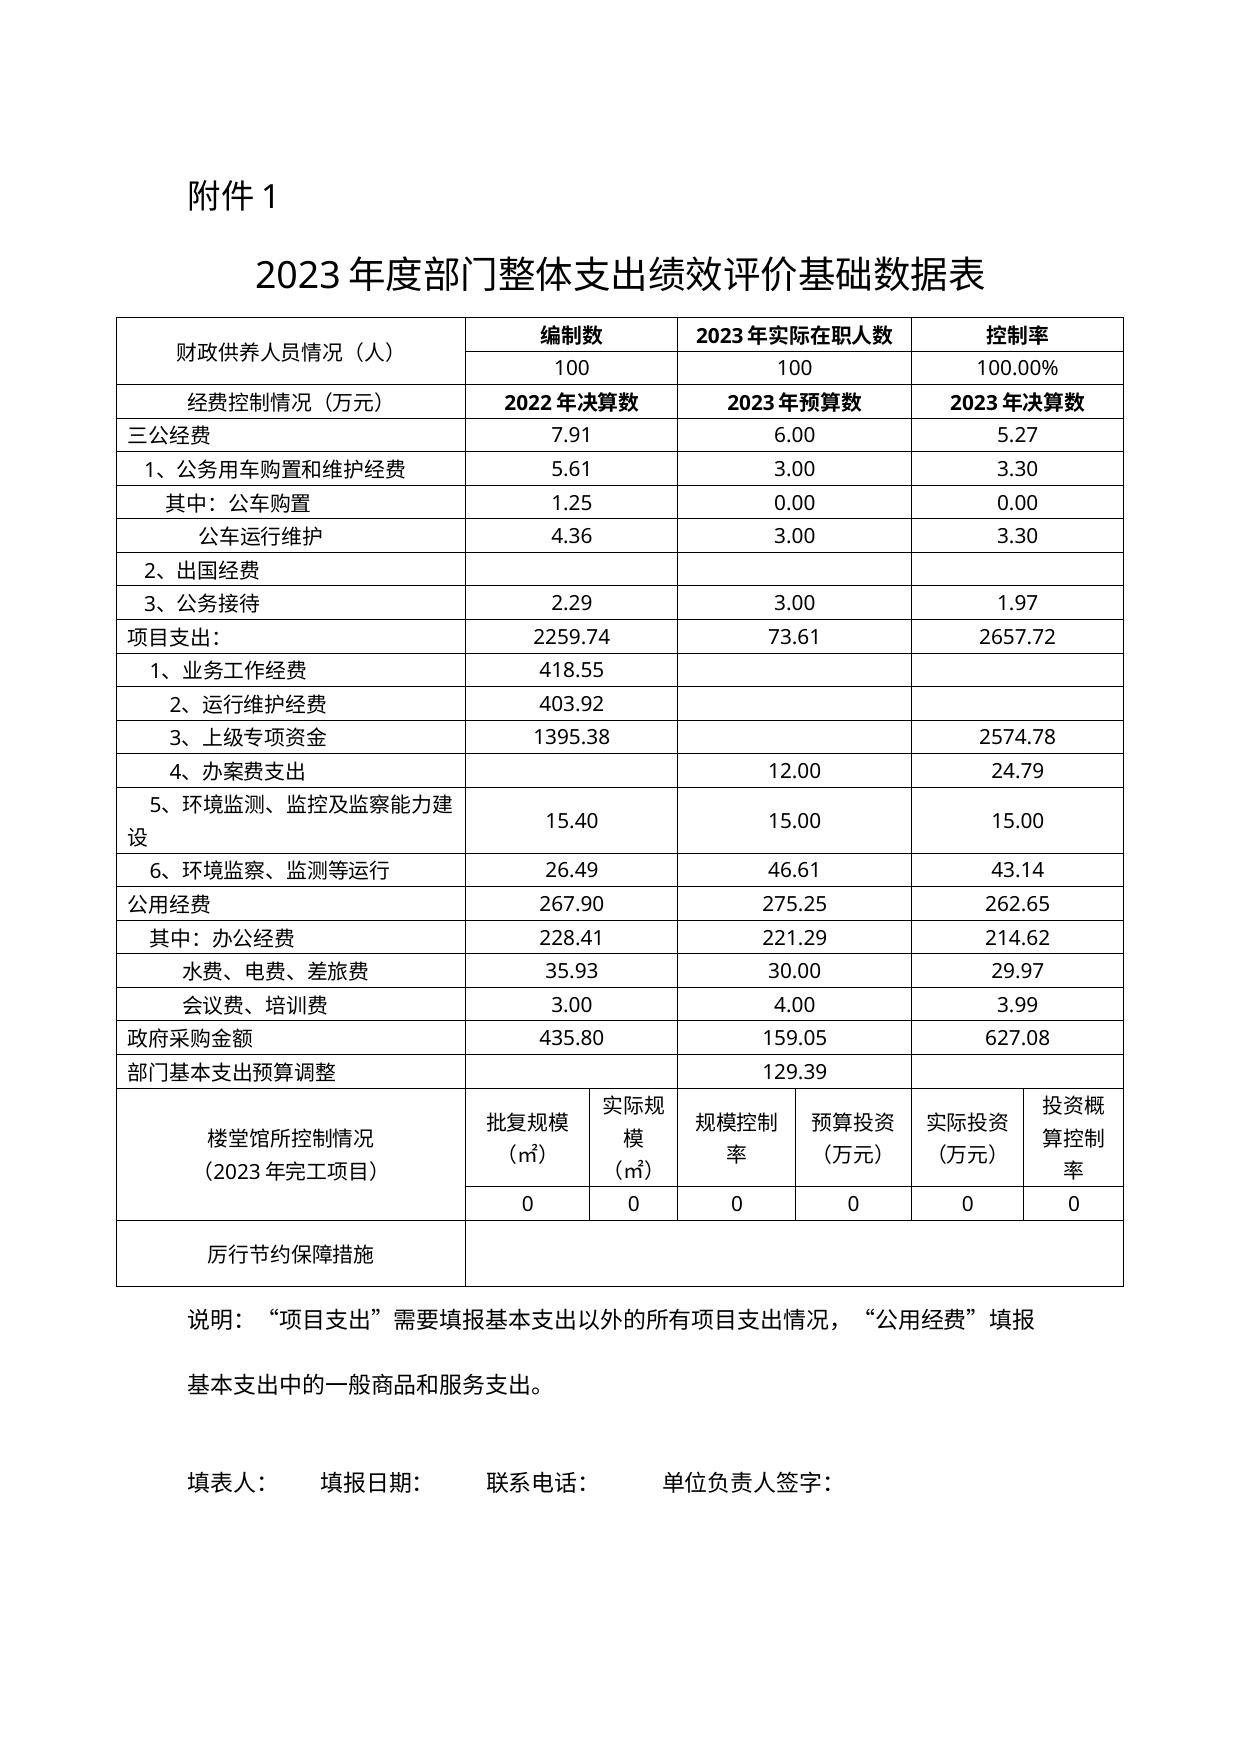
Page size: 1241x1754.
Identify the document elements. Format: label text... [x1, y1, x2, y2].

table_cell [912, 1055, 1123, 1087]
table_cell 15.00 [678, 788, 911, 853]
table_cell 2、出国经费 [117, 553, 465, 585]
table_cell 1、业务工作经费 [117, 654, 465, 686]
table_cell 4、办案费支出 [117, 754, 465, 787]
table_cell 100 [466, 352, 677, 384]
table_cell 厉行节约保障措施 [117, 1221, 465, 1286]
table_cell 3.99 [912, 988, 1123, 1020]
table_cell 规模控制率 [678, 1089, 795, 1186]
table_cell 275.25 [678, 887, 911, 920]
table_cell 1.25 [466, 486, 677, 518]
table_header 控制率 [912, 318, 1123, 351]
table_cell 2259.74 [466, 620, 677, 652]
table_cell 0 [466, 1187, 589, 1219]
table_cell 26.49 [466, 854, 677, 886]
table_cell 0.00 [678, 486, 911, 518]
table_cell 0 [590, 1187, 677, 1219]
table_cell 221.29 [678, 921, 911, 953]
table_cell 159.05 [678, 1021, 911, 1054]
text 附件1 [187, 162, 1053, 227]
table_cell 3.30 [912, 452, 1123, 485]
table_cell 2、运行维护经费 [117, 687, 465, 719]
table_header 2023年实际在职人数 [678, 318, 911, 351]
table_cell 水费、电费、差旅费 [117, 954, 465, 987]
table_cell 12.00 [678, 754, 911, 787]
table_cell 3.00 [678, 519, 911, 552]
table_cell 29.97 [912, 954, 1123, 987]
table_cell 2657.72 [912, 620, 1123, 652]
table_cell 政府采购金额 [117, 1021, 465, 1054]
table_cell 100 [678, 352, 911, 384]
table_cell 楼堂馆所控制情况 （2023年完工项目） [117, 1089, 465, 1219]
table_cell 2.29 [466, 586, 677, 619]
table_cell 三公经费 [117, 419, 465, 451]
table_cell [678, 654, 911, 686]
table_cell 403.92 [466, 687, 677, 719]
table_cell 35.93 [466, 954, 677, 987]
table_cell 会议费、培训费 [117, 988, 465, 1020]
table_cell [912, 687, 1123, 719]
table_cell 其中：办公经费 [117, 921, 465, 953]
table_cell 5、环境监测、监控及监察能力建设 [117, 788, 465, 853]
table_cell 0 [678, 1187, 795, 1219]
table_cell [678, 687, 911, 719]
table_cell 435.80 [466, 1021, 677, 1054]
table_cell 24.79 [912, 754, 1123, 787]
table_cell 214.62 [912, 921, 1123, 953]
table_cell 43.14 [912, 854, 1123, 886]
table_cell 3、公务接待 [117, 586, 465, 619]
table_cell [912, 654, 1123, 686]
table_cell 6、环境监察、监测等运行 [117, 854, 465, 886]
table_cell 预算投资（万元） [796, 1089, 911, 1186]
table_cell 228.41 [466, 921, 677, 953]
text 说明：“项目支出”需要填报基本支出以外的所有项目支出情况，“公用经费”填报基本支出中的一般商品和服务支出。 [187, 1287, 1053, 1417]
table_cell 实际投资（万元） [912, 1089, 1023, 1186]
table_cell [678, 721, 911, 753]
table_cell [678, 553, 911, 585]
table_cell 批复规模 （㎡） [466, 1089, 589, 1186]
table_cell 6.00 [678, 419, 911, 451]
table_cell [466, 1055, 677, 1087]
table_cell 2022年决算数 [466, 385, 677, 418]
table_cell 公车运行维护 [117, 519, 465, 552]
table_cell 3.00 [678, 586, 911, 619]
table_cell 627.08 [912, 1021, 1123, 1054]
table_cell 3.30 [912, 519, 1123, 552]
table_header 编制数 [466, 318, 677, 351]
table_cell [466, 553, 677, 585]
table_cell 项目支出： [117, 620, 465, 652]
table_cell 0 [912, 1187, 1023, 1219]
table_cell 3.00 [466, 988, 677, 1020]
table_cell 0 [796, 1187, 911, 1219]
table_cell 267.90 [466, 887, 677, 920]
table_cell 经费控制情况（万元） [117, 385, 465, 418]
table_cell 4.36 [466, 519, 677, 552]
table_cell 1.97 [912, 586, 1123, 619]
table_cell 418.55 [466, 654, 677, 686]
table_cell 5.61 [466, 452, 677, 485]
text 2023年度部门整体支出绩效评价基础数据表 [187, 239, 1053, 304]
table_cell 投资概算控制率 [1024, 1089, 1123, 1186]
table_cell 46.61 [678, 854, 911, 886]
table_cell 3.00 [678, 452, 911, 485]
table_cell 30.00 [678, 954, 911, 987]
table_header 财政供养人员情况（人） [117, 318, 465, 384]
table_cell 262.65 [912, 887, 1123, 920]
table_cell 0 [1024, 1187, 1123, 1219]
table_cell 2023年决算数 [912, 385, 1123, 418]
table_cell 3、上级专项资金 [117, 721, 465, 753]
table_cell 0.00 [912, 486, 1123, 518]
table_cell 2023年预算数 [678, 385, 911, 418]
table_cell 7.91 [466, 419, 677, 451]
table_cell 15.00 [912, 788, 1123, 853]
table_cell 公用经费 [117, 887, 465, 920]
table_cell [466, 754, 677, 787]
table_cell 1395.38 [466, 721, 677, 753]
table_cell 129.39 [678, 1055, 911, 1087]
table_cell 2574.78 [912, 721, 1123, 753]
table_cell 部门基本支出预算调整 [117, 1055, 465, 1087]
table_cell 100.00% [912, 352, 1123, 384]
table_cell [466, 1221, 1123, 1286]
table_cell 15.40 [466, 788, 677, 853]
table_cell 1、公务用车购置和维护经费 [117, 452, 465, 485]
table_cell 其中：公车购置 [117, 486, 465, 518]
table_cell 实际规模（㎡） [590, 1089, 677, 1186]
table_cell 4.00 [678, 988, 911, 1020]
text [187, 1449, 1053, 1514]
table_cell 5.27 [912, 419, 1123, 451]
table_cell 73.61 [678, 620, 911, 652]
table_cell [912, 553, 1123, 585]
